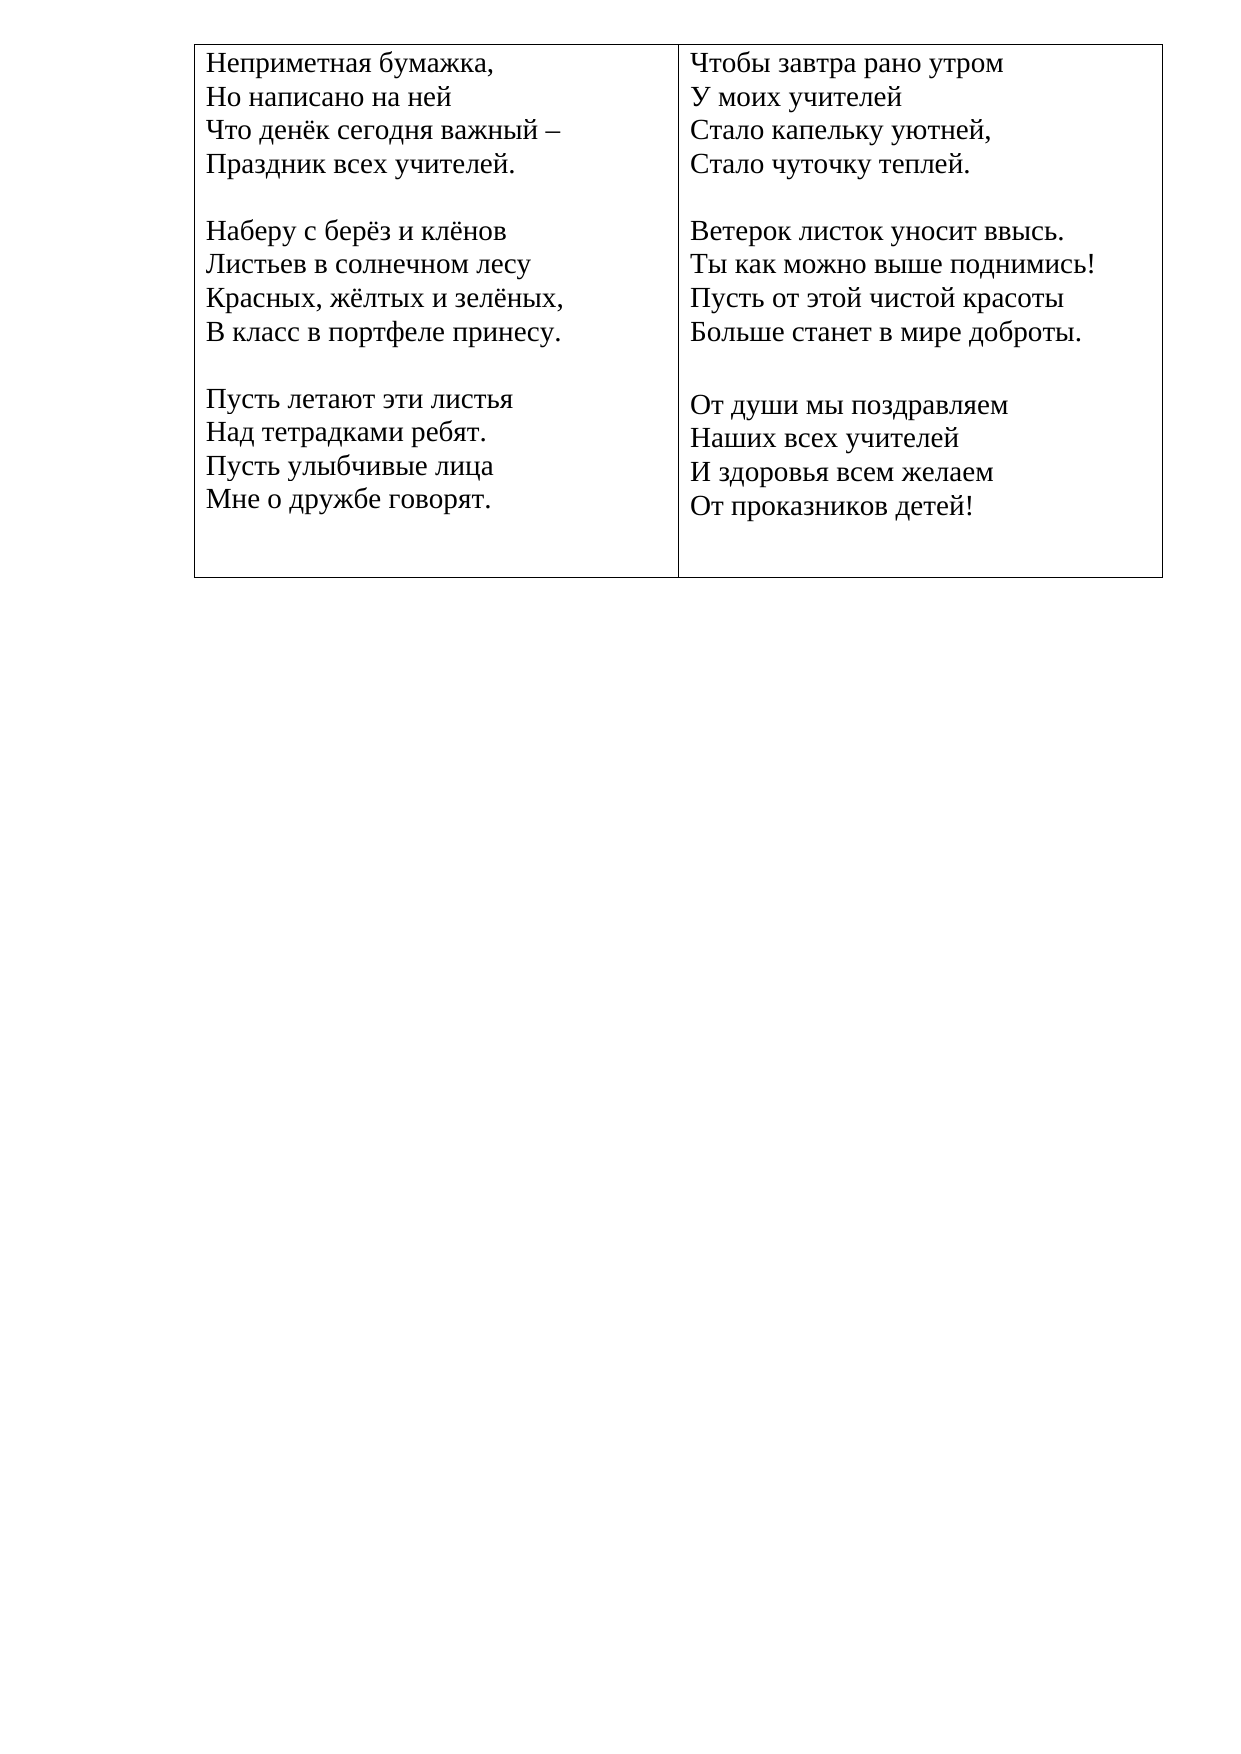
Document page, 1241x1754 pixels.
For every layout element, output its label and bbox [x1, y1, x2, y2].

table_header [679, 45, 1162, 577]
table_header [195, 45, 678, 577]
